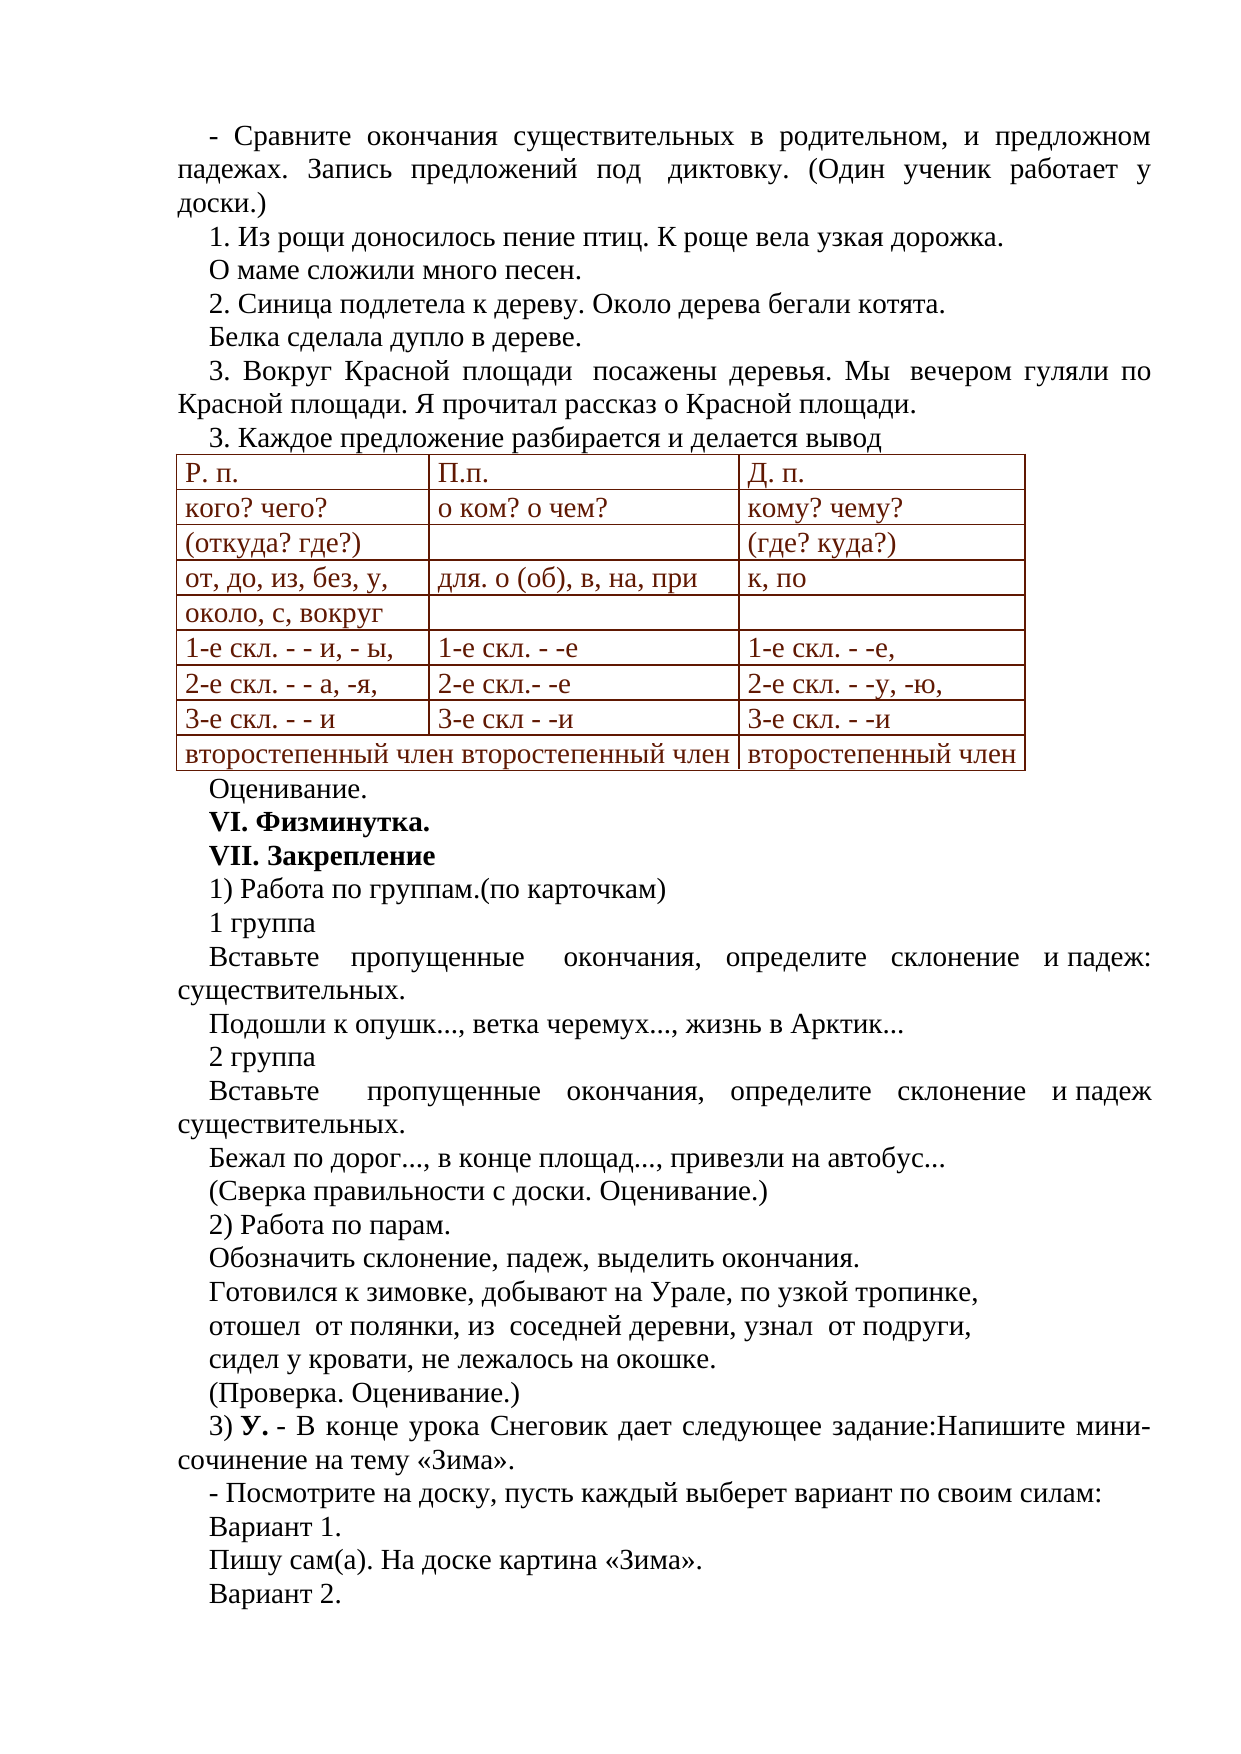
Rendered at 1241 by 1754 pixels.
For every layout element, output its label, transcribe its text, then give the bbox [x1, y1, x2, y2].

table_cell (где? куда?) [740, 525, 1024, 559]
table_cell от, до, из, без, у, [177, 561, 428, 594]
table_cell к, по [740, 561, 1024, 594]
table_cell кому? чему? [740, 490, 1024, 524]
table_cell 2-е скл. - - а, -я, [177, 666, 428, 699]
text 2. Синица подлетела к дереву. Около дерева бегали котята. [177, 286, 1152, 319]
table_cell кого? чего? [177, 490, 428, 524]
table_cell 1-е скл. - - и, - ы, [177, 631, 428, 664]
table_cell второстепенный член [740, 736, 1024, 769]
text 1) Работа по группам.(по карточкам) [177, 872, 1152, 905]
text 2 группа [177, 1039, 1152, 1073]
table_cell (откуда? где?) [177, 525, 428, 559]
table_cell около, с, вокруг [177, 596, 428, 629]
text Пишу сам(а). На доске картина «Зима». [177, 1542, 1152, 1576]
text VII. Закрепление [177, 838, 1152, 872]
text Оценивание. [177, 771, 1152, 804]
text 3. Каждое предложение разбирается и делается вывод [177, 420, 1152, 453]
table_header П.п. [430, 455, 738, 489]
table_cell [740, 596, 1024, 629]
table_cell 3-е скл - -и [430, 701, 738, 734]
table_header Д. п. [740, 455, 1024, 489]
text Подошли к опушк..., ветка черемух..., жизнь в Арктик... [177, 1006, 1152, 1039]
text (Проверка. Оценивание.) [177, 1375, 1152, 1408]
text - Посмотрите на доску, пусть каждый выберет вариант по своим силам: [177, 1475, 1152, 1509]
table_cell 1-е скл. - -е, [740, 631, 1024, 664]
text отошел от полянки, из соседней деревни, узнал от подруги, [177, 1308, 1152, 1341]
text Готовился к зимовке, добывают на Урале, по узкой тропинке, [177, 1274, 1152, 1308]
text Вариант 1. [177, 1509, 1152, 1542]
text Вставьте пропущенные окончания, определите склонение и падеж: существительных. [177, 939, 1152, 1006]
table_cell о ком? о чем? [430, 490, 738, 524]
text О маме сложили много песен. [177, 252, 1152, 286]
table_cell второстепенный член второстепенный член [177, 736, 738, 769]
table_header Р. п. [177, 455, 428, 489]
table_cell 3-е скл. - -и [740, 701, 1024, 734]
table_cell 2-е скл.- -е [430, 666, 738, 699]
text Белка сделала дупло в дереве. [177, 319, 1152, 353]
table_cell [430, 596, 738, 629]
text 3. Вокруг Красной площади посажены деревья. Мы вечером гуляли по Красной площади. Я прочитал рассказ о Красной площади. [177, 353, 1152, 420]
text Бежал по дорог..., в конце площад..., привезли на автобус... [177, 1140, 1152, 1173]
text - Сравните окончания существительных в родительном, и предложном падежах. Запись предложений под диктовку. (Один ученик работает у доски.) [177, 118, 1152, 219]
text Вставьте пропущенные окончания, определите склонение и падеж существительных. [177, 1073, 1152, 1140]
text сидел у кровати, не лежалось на окошке. [177, 1341, 1152, 1375]
text (Сверка правильности с доски. Оценивание.) [177, 1173, 1152, 1207]
text Обозначить склонение, падеж, выделить окончания. [177, 1241, 1152, 1274]
text 1. Из рощи доносилось пение птиц. К роще вела узкая дорожка. [177, 219, 1152, 252]
table_cell для. о (об), в, на, при [430, 561, 738, 594]
table_cell 1-е скл. - -е [430, 631, 738, 664]
text VI. Физминутка. [177, 804, 1152, 838]
text 3) У. - В конце урока Снеговик дает следующее задание:Напишите мини-сочинение на тему «Зима». [177, 1408, 1152, 1475]
text 2) Работа по парам. [177, 1207, 1152, 1241]
table_cell 3-е скл. - - и [177, 701, 428, 734]
text 1 группа [177, 905, 1152, 939]
table_cell [430, 525, 738, 559]
table_cell 2-е скл. - -у, -ю, [740, 666, 1024, 699]
text Вариант 2. [177, 1576, 1152, 1609]
